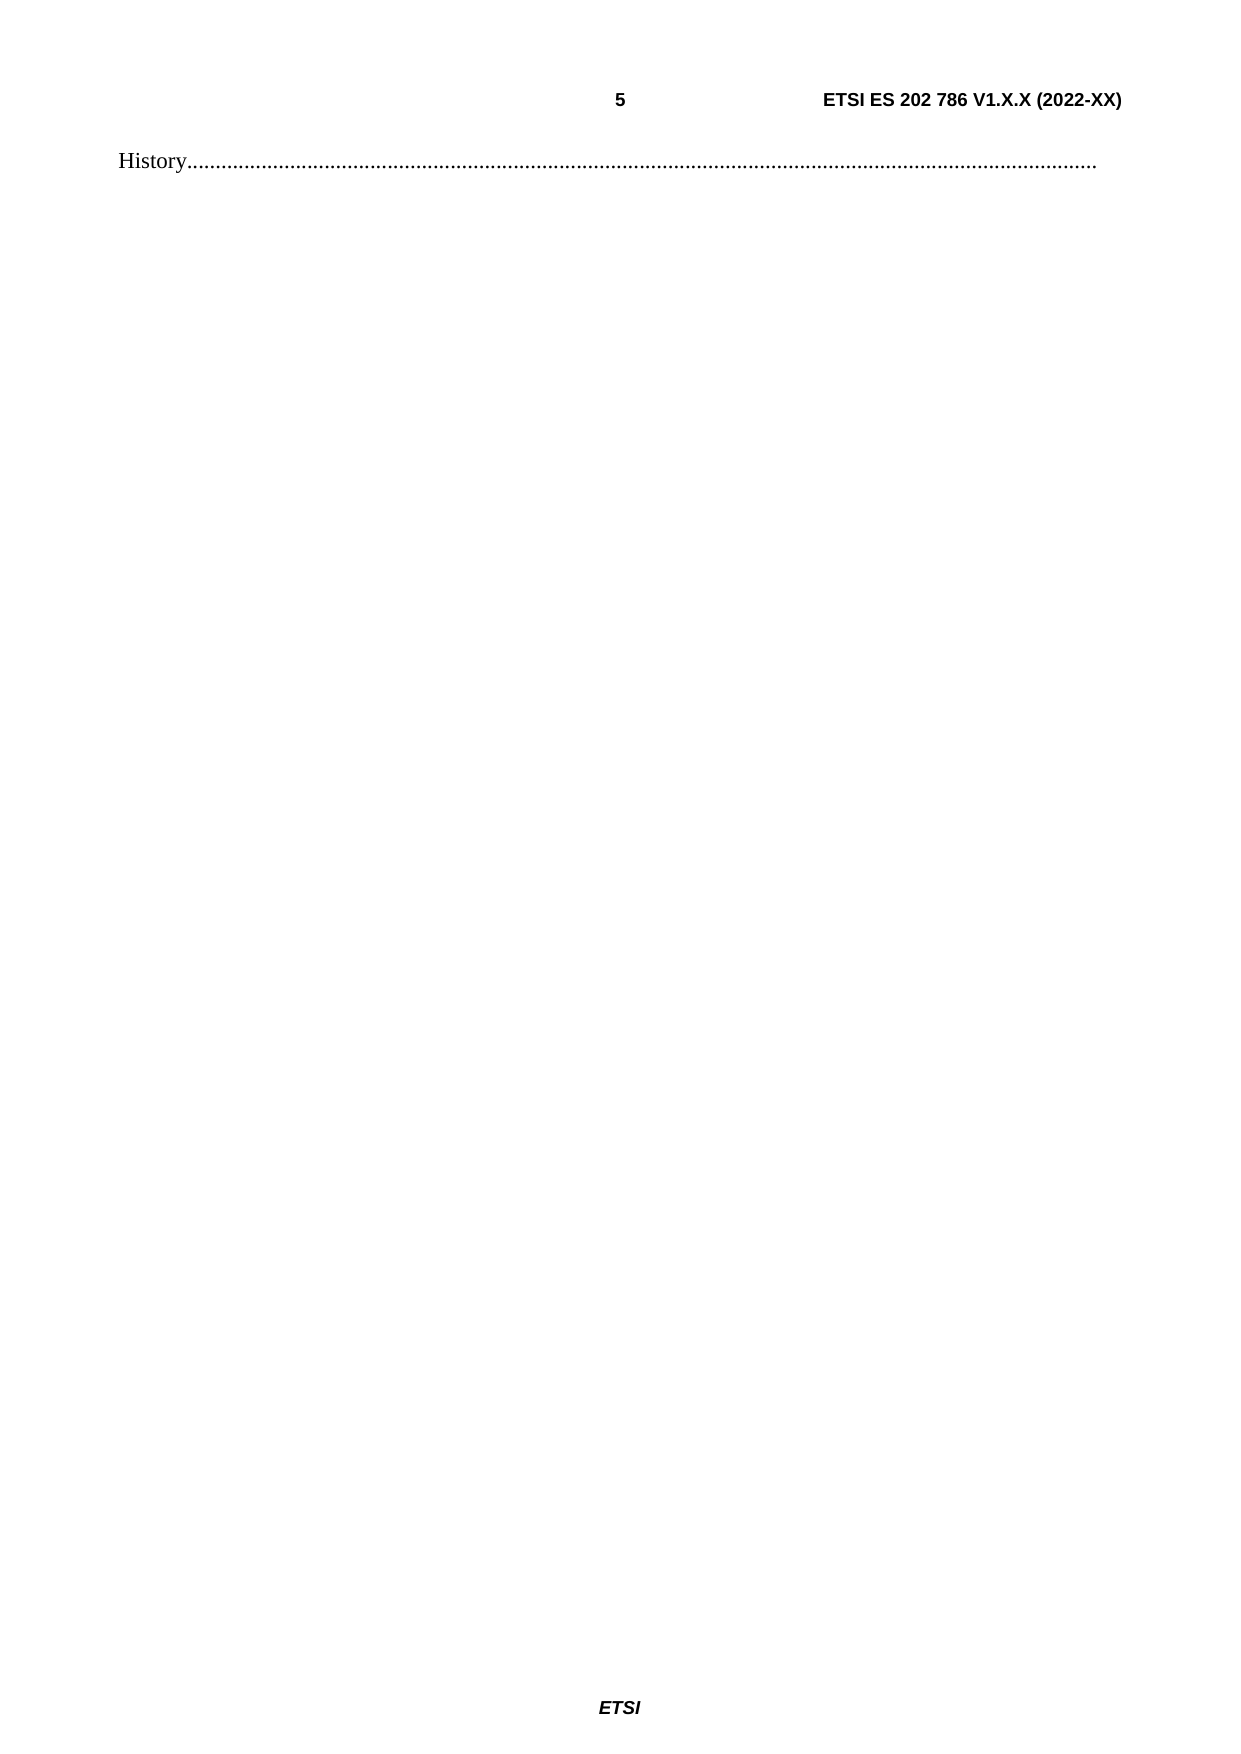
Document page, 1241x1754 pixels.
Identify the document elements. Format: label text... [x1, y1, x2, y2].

text History 53 [118, 148, 1078, 174]
